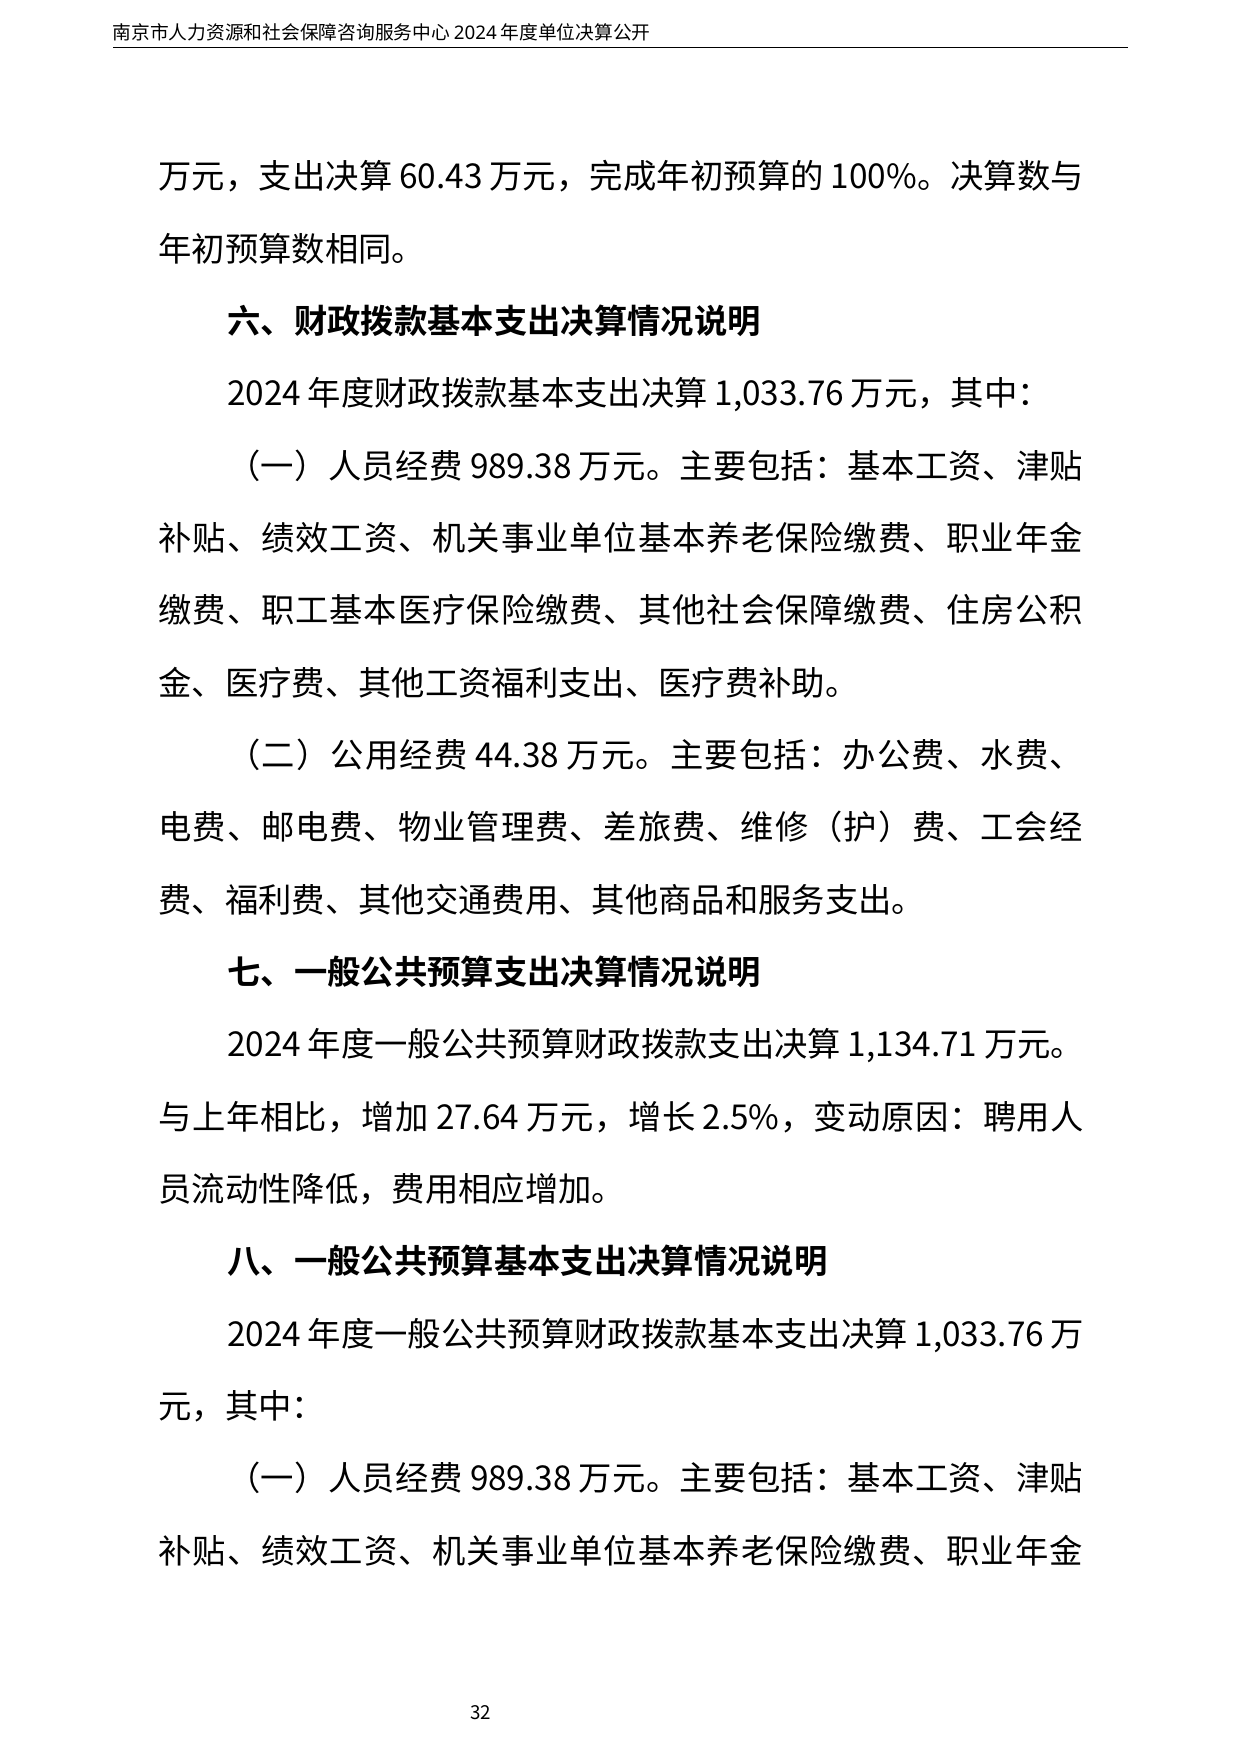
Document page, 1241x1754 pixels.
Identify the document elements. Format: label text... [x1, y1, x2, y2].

text （二）公用经费44.38万元。主要包括：办公费、水费、电费、邮电费、物业管理费、差旅费、维修（护）费、工会经费、福利费、其他交通费用、其他商品和服务支出。 [158, 729, 1084, 922]
text 2024年度一般公共预算财政拨款基本支出决算1,033.76万元，其中： [158, 1307, 1084, 1428]
text 2024年度财政拨款基本支出决算1,033.76万元，其中： [158, 367, 1084, 415]
text （一）人员经费989.38万元。主要包括：基本工资、津贴补贴、绩效工资、机关事业单位基本养老保险缴费、职业年金缴费、职工基本医疗保险缴费、其他社会保障缴费、住房公积金、医疗费、其他工资福利支出、医疗费补助。 [158, 439, 1084, 704]
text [158, 1452, 1084, 1573]
text 2024年度一般公共预算财政拨款支出决算1,134.71万元。与上年相比，增加27.64万元，增长2.5%，变动原因：聘用人员流动性降低，费用相应增加。 [158, 1018, 1084, 1211]
text 八、一般公共预算基本支出决算情况说明 [158, 1235, 1084, 1283]
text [158, 150, 1084, 271]
text 七、一般公共预算支出决算情况说明 [158, 946, 1084, 994]
text 六、财政拨款基本支出决算情况说明 [158, 295, 1084, 343]
